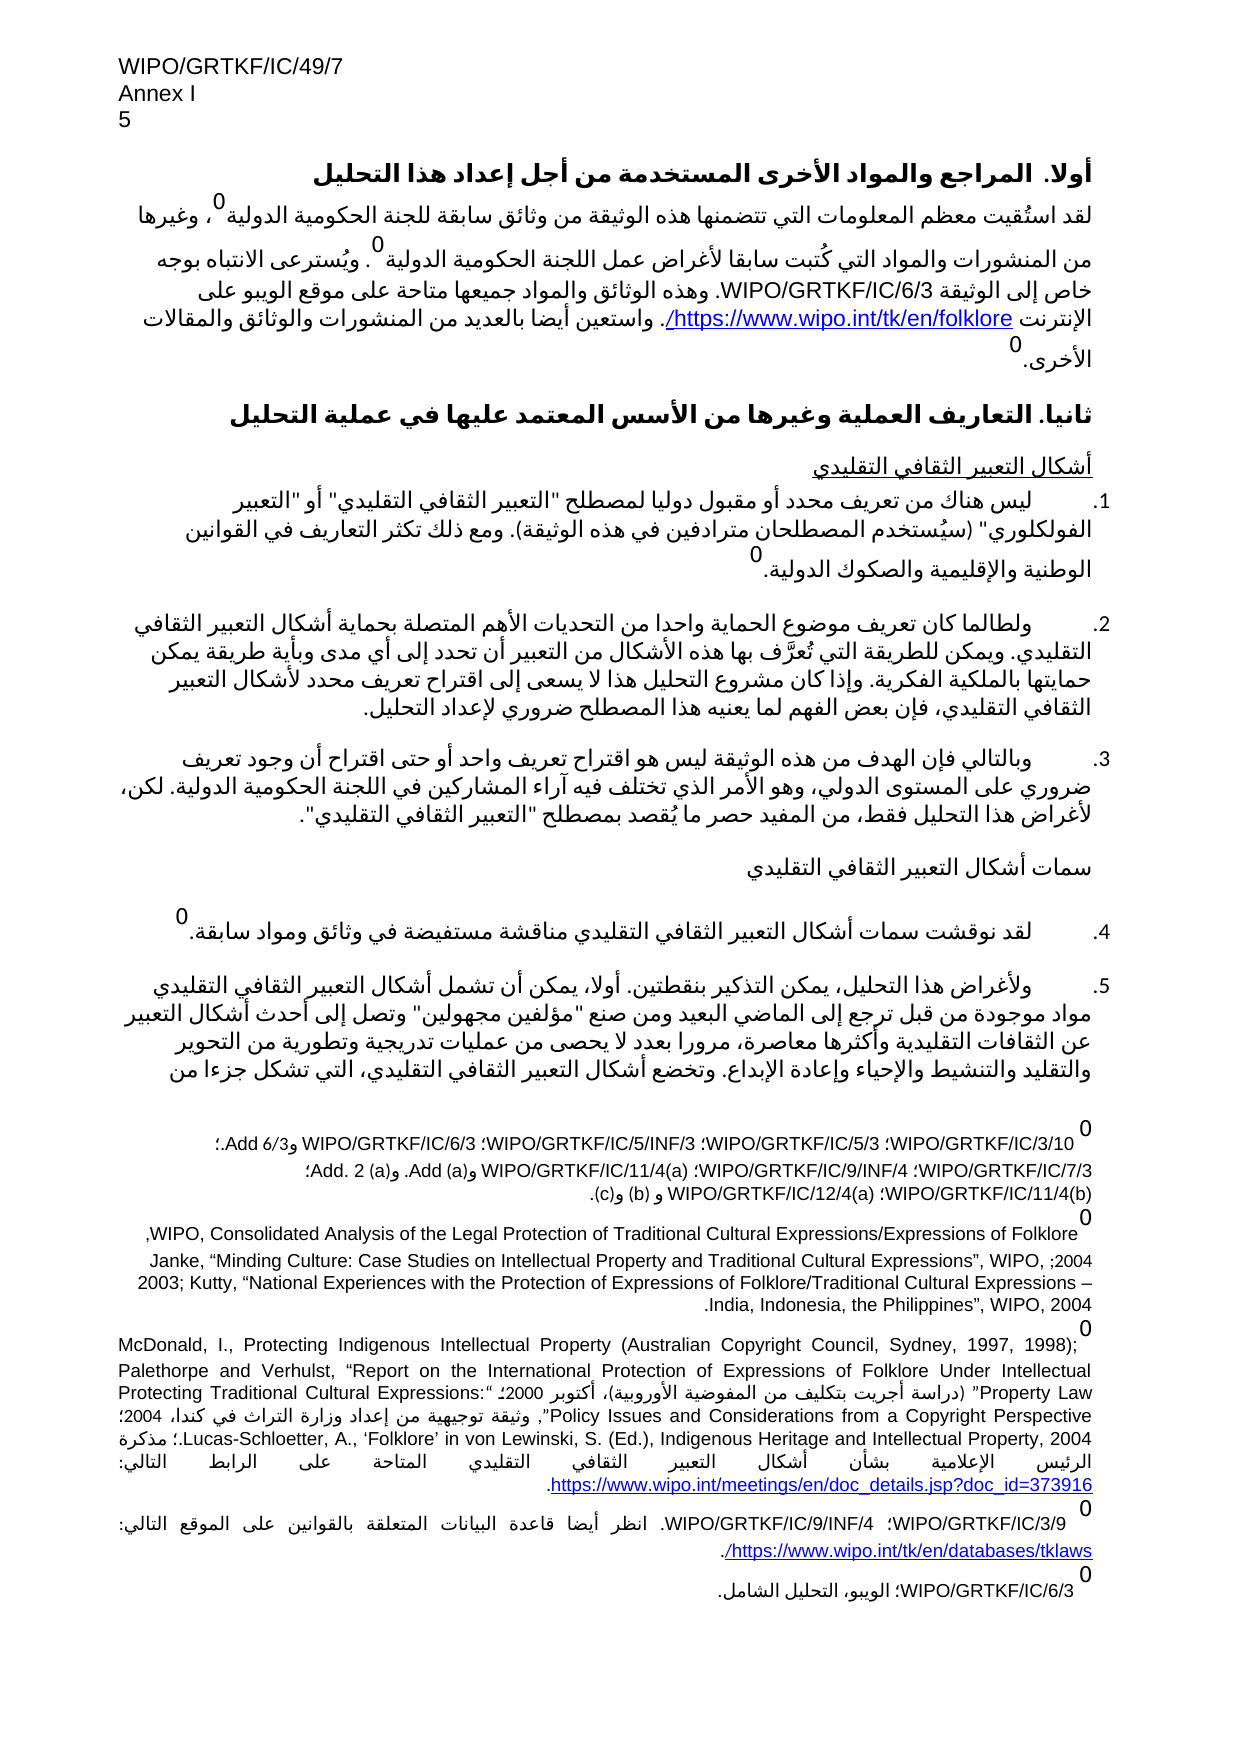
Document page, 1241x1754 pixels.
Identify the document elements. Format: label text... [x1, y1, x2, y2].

subtitle أولا. المراجع والمواد الأخرى المستخدمة من أجل إعداد هذا التحليل [118, 158, 1092, 189]
text وبالتالي فإن الهدف من هذه الوثيقة ليس هو اقتراح تعريف واحد أو حتى اقتراح أن وجود تعريف ضروري على المستوى الدولي، وهو الأمر الذي تختلف فيه آراء المشاركين في اللجنة الحكومية الدولية. لكن، لأغراض هذا التحليل فقط، من المفيد حصر ما يُقصد بمصطلح "التعبير الثقافي التقليدي". [118, 744, 1092, 828]
text ليس هناك من تعريف محدد أو مقبول دوليا لمصطلح "التعبير الثقافي التقليدي" أو "التعبير الفولكلوري" (سيُستخدم المصطلحان مترادفين في هذه الوثيقة). ومع ذلك تكثر التعاريف في القوانين الوطنية والإقليمية والصكوك الدولية. [118, 487, 1092, 586]
subtitle ثانيا. التعاريف العملية وغيرها من الأسس المعتمد عليها في عملية التحليل [118, 399, 1092, 429]
text ولطالما كان تعريف موضوع الحماية واحدا من التحديات الأهم المتصلة بحماية أشكال التعبير الثقافي التقليدي. ويمكن للطريقة التي تُعرَّف بها هذه الأشكال من التعبير أن تحدد إلى أي مدى وبأية طريقة يمكن حمايتها بالملكية الفكرية. وإذا كان مشروع التحليل هذا لا يسعى إلى اقتراح تعريف محدد لأشكال التعبير الثقافي التقليدي، فإن بعض الفهم لما يعنيه هذا المصطلح ضروري لإعداد التحليل. [118, 609, 1092, 721]
subtitle أشكال التعبير الثقافي التقليدي [118, 452, 1092, 480]
text ولأغراض هذا التحليل، يمكن التذكير بنقطتين. أولا، يمكن أن تشمل أشكال التعبير الثقافي التقليدي مواد موجودة من قبل ترجع إلى الماضي البعيد ومن صنع "مؤلفين مجهولين" وتصل إلى أحدث أشكال التعبير عن الثقافات التقليدية وأكثرها معاصرة، مرورا بعدد لا يحصى من عمليات تدريجية وتطورية من التحوير والتقليد والتنشيط والإحياء وإعادة الإبداع. وتخضع أشكال التعبير الثقافي التقليدي، التي تشكل جزءا من التراث الحي، لإعادة الإبداع بشكل متواصل على يد المجتمعات المحلية والمجموعات تجاوبا مع بيئتها وتفاعلها مع الطبيعة وتاريخها، وتمنح هذه المجتمعات والمجموعات إحساسا بالهوية والاستمرار. وبالتالي يمكن التفريق بين أشكال التعبير الثقافي التقليدي الموجودة من قبل والأشكال المعاصرة لأدائها وتحويرها. [118, 971, 1092, 1083]
list لقد استُقيت معظم المعلومات التي تتضمنها هذه الوثيقة من وثائق سابقة للجنة الحكومية الدولية، وغيرها من المنشورات والمواد التي كُتبت سابقا لأغراض عمل اللجنة الحكومية الدولية. ويُسترعى الانتباه بوجه خاص إلى الوثيقة WIPO/GRTKF/IC/6/3. وهذه الوثائق والمواد جميعها متاحة على موقع الويبو على الإنترنت https://www.wipo.int/tk/en/folklore/. واستعين أيضا بالعديد من المنشورات والوثائق والمقالات الأخرى. [118, 189, 1092, 376]
subtitle سمات أشكال التعبير الثقافي التقليدي [118, 853, 1092, 881]
text لقد نوقشت سمات أشكال التعبير الثقافي التقليدي مناقشة مستفيضة في وثائق ومواد سابقة. [118, 904, 1092, 948]
